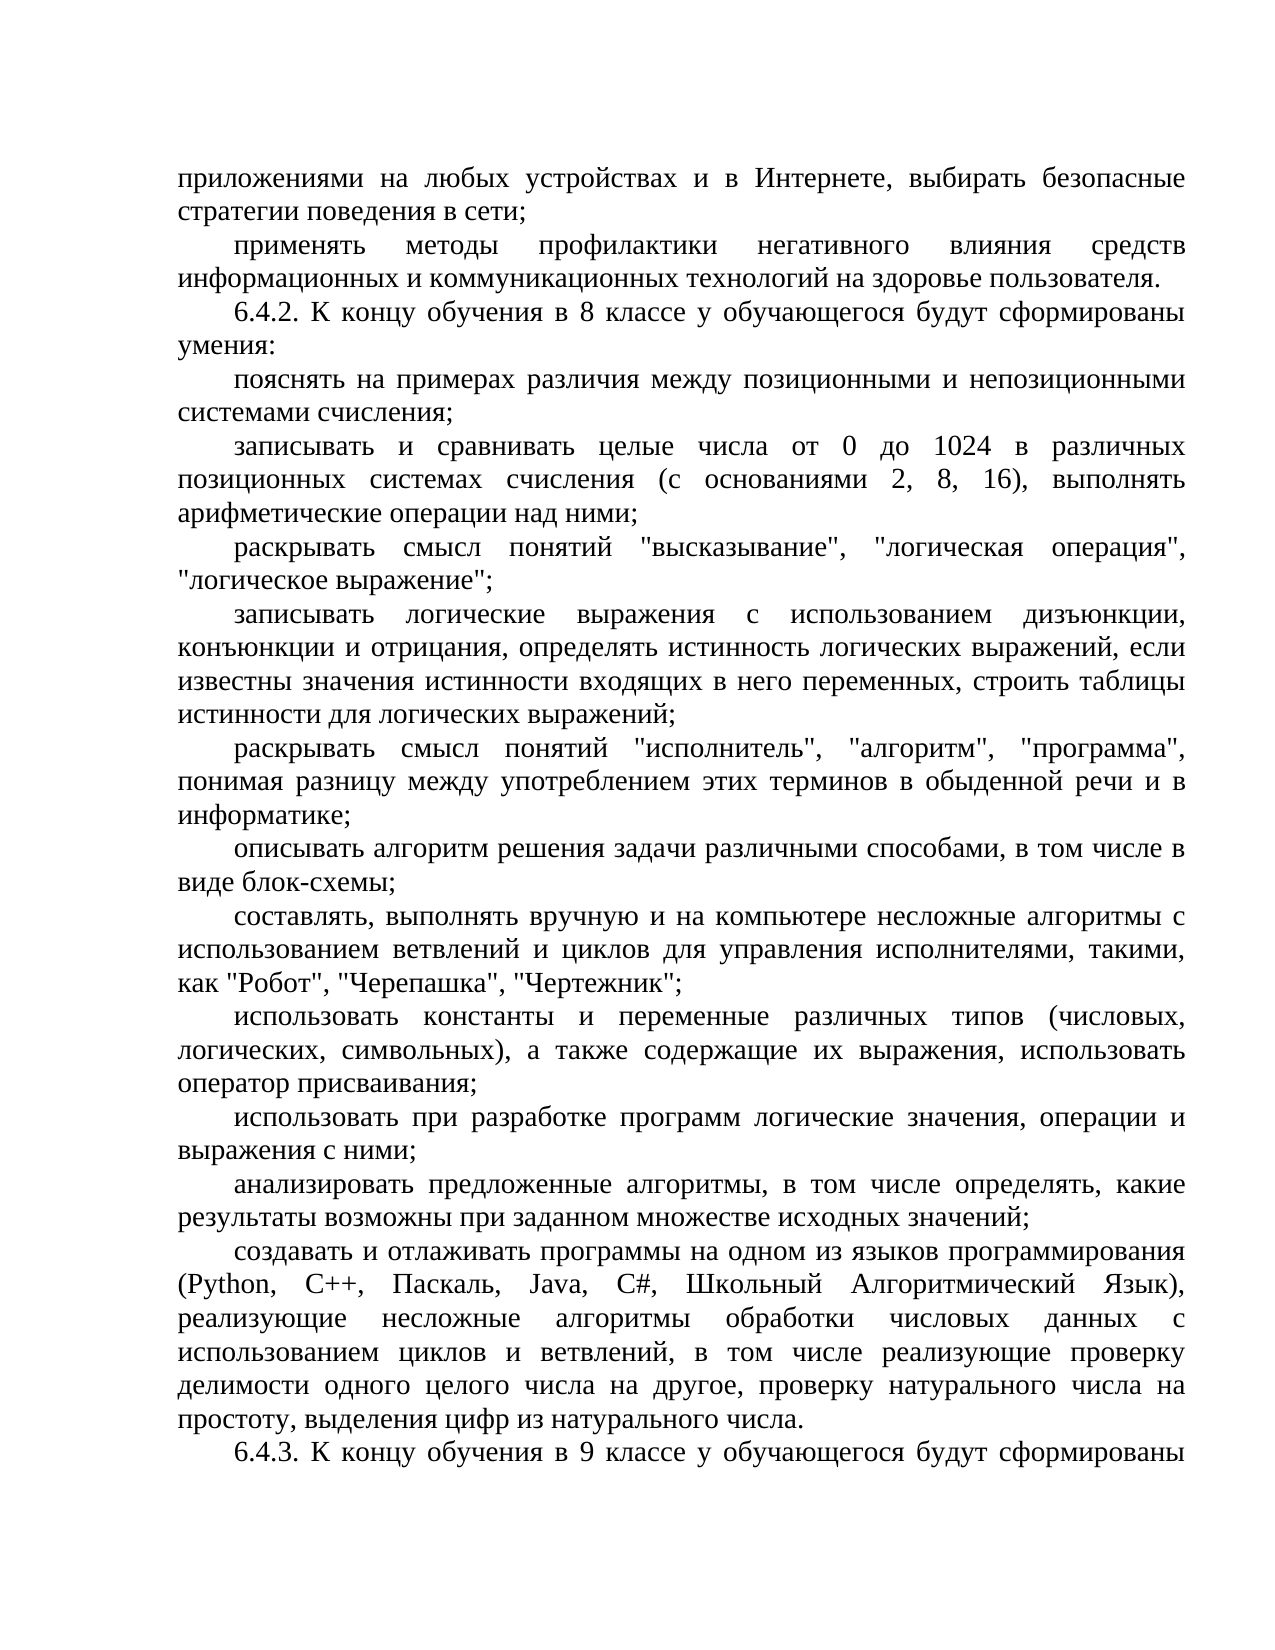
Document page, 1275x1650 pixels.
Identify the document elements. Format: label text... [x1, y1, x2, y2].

text использовать константы и переменные различных типов (числовых, логических, символьных), а также содержащие их выражения, использовать оператор присваивания; [177, 998, 1186, 1099]
text раскрывать смысл понятий "исполнитель", "алгоритм", "программа", понимая разницу между употреблением этих терминов в обыденной речи и в информатике; [177, 730, 1186, 831]
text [177, 160, 1186, 227]
text записывать логические выражения с использованием дизъюнкции, конъюнкции и отрицания, определять истинность логических выражений, если известны значения истинности входящих в него переменных, строить таблицы истинности для логических выражений; [177, 596, 1186, 730]
text 6.4.2. К концу обучения в 8 классе у обучающегося будут сформированы умения: [177, 294, 1186, 361]
text создавать и отлаживать программы на одном из языков программирования (Python, C++, Паскаль, Java, C#, Школьный Алгоритмический Язык), реализующие несложные алгоритмы обработки числовых данных с использованием циклов и ветвлений, в том числе реализующие проверку делимости одного целого числа на другое, проверку натурального числа на простоту, выделения цифр из натурального числа. [177, 1233, 1186, 1434]
text использовать при разработке программ логические значения, операции и выражения с ними; [177, 1099, 1186, 1166]
text применять методы профилактики негативного влияния средств информационных и коммуникационных технологий на здоровье пользователя. [177, 227, 1186, 294]
text пояснять на примерах различия между позиционными и непозиционными системами счисления; [177, 361, 1186, 428]
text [177, 1434, 1186, 1468]
text описывать алгоритм решения задачи различными способами, в том числе в виде блок-схемы; [177, 831, 1186, 898]
text записывать и сравнивать целые числа от 0 до 1024 в различных позиционных системах счисления (с основаниями 2, 8, 16), выполнять арифметические операции над ними; [177, 428, 1186, 529]
text составлять, выполнять вручную и на компьютере несложные алгоритмы с использованием ветвлений и циклов для управления исполнителями, такими, как "Робот", "Черепашка", "Чертежник"; [177, 898, 1186, 998]
text анализировать предложенные алгоритмы, в том числе определять, какие результаты возможны при заданном множестве исходных значений; [177, 1166, 1186, 1233]
text раскрывать смысл понятий "высказывание", "логическая операция", "логическое выражение"; [177, 529, 1186, 596]
